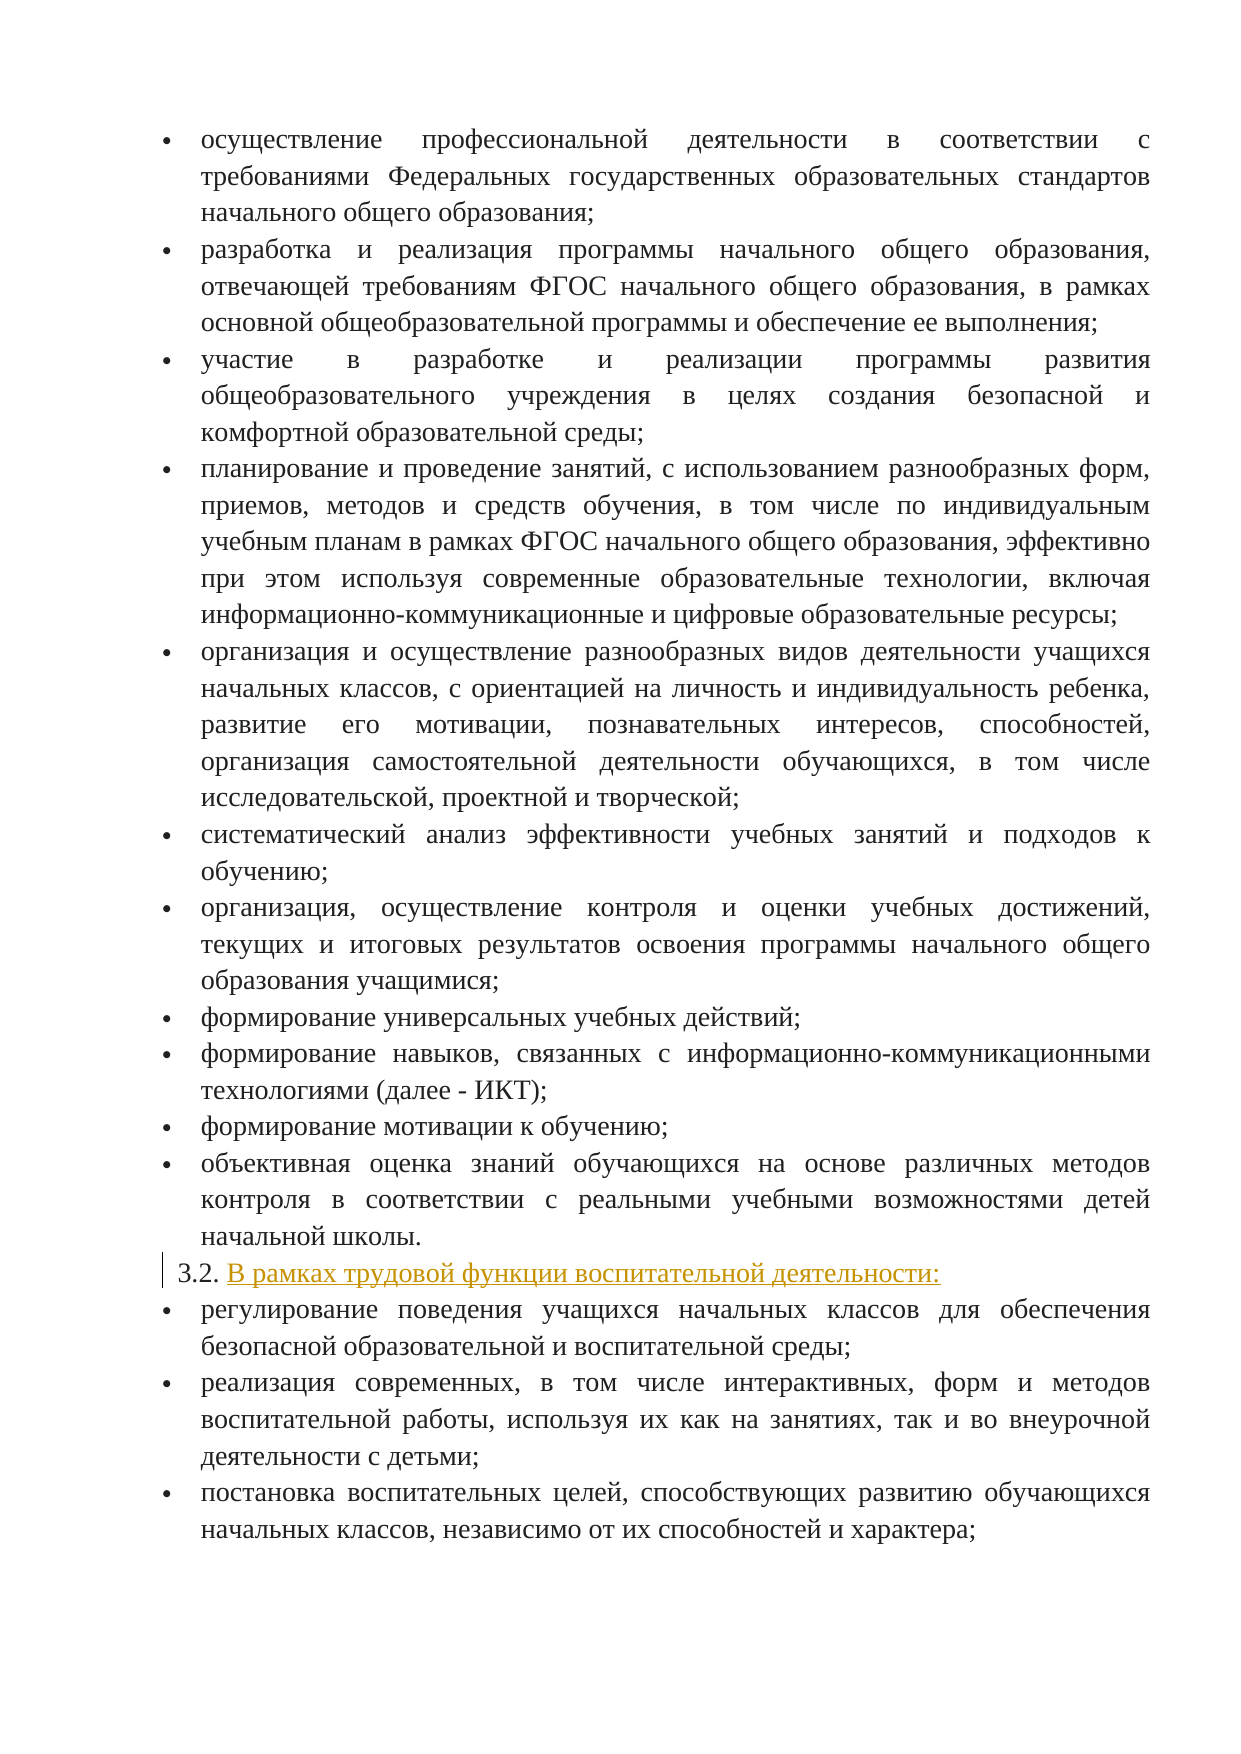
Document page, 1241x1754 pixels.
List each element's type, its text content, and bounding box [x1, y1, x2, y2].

list разработка и реализация программы начального общего образования, отвечающей требованиям ФГОС начального общего образования, в рамках основной общеобразовательной программы и обеспечение ее выполнения; [163, 228, 1152, 337]
list постановка воспитательных целей, способствующих развитию обучающихся начальных классов, независимо от их способностей и характера; [163, 1471, 1152, 1544]
list реализация современных, в том числе интерактивных, форм и методов воспитательной работы, используя их как на занятиях, так и во внеурочной деятельности с детьми; [163, 1361, 1152, 1471]
list формирование мотивации к обучению; [163, 1105, 1152, 1142]
list объективная оценка знаний обучающихся на основе различных методов контроля в соответствии с реальными учебными возможностями детей начальной школы. [163, 1142, 1152, 1252]
list планирование и проведение занятий, с использованием разнообразных форм, приемов, методов и средств обучения, в том числе по индивидуальным учебным планам в рамках ФГОС начального общего образования, эффективно при этом используя современные образовательные технологии, включая информационно-коммуникационные и цифровые образовательные ресурсы; [163, 447, 1152, 630]
list осуществление профессиональной деятельности в соответствии с требованиями Федеральных государственных образовательных стандартов начального общего образования; [163, 118, 1152, 228]
list организация и осуществление разнообразных видов деятельности учащихся начальных классов, с ориентацией на личность и индивидуальность ребенка, развитие его мотивации, познавательных интересов, способностей, организация самостоятельной деятельности обучающихся, в том числе исследовательской, проектной и творческой; [163, 630, 1152, 813]
list участие в разработке и реализации программы развития общеобразовательного учреждения в целях создания безопасной и комфортной образовательной среды; [163, 337, 1152, 447]
list формирование универсальных учебных действий; [163, 996, 1152, 1032]
list формирование навыков, связанных с информационно-коммуникационными технологиями (далее - ИКТ); [163, 1032, 1152, 1105]
list систематический анализ эффективности учебных занятий и подходов к обучению; [163, 813, 1152, 886]
list регулирование поведения учащихся начальных классов для обеспечения безопасной образовательной и воспитательной среды; [163, 1288, 1152, 1361]
text 3.2. [177, 1252, 1152, 1288]
list организация, осуществление контроля и оценки учебных достижений, текущих и итоговых результатов освоения программы начального общего образования учащимися; [163, 886, 1152, 996]
